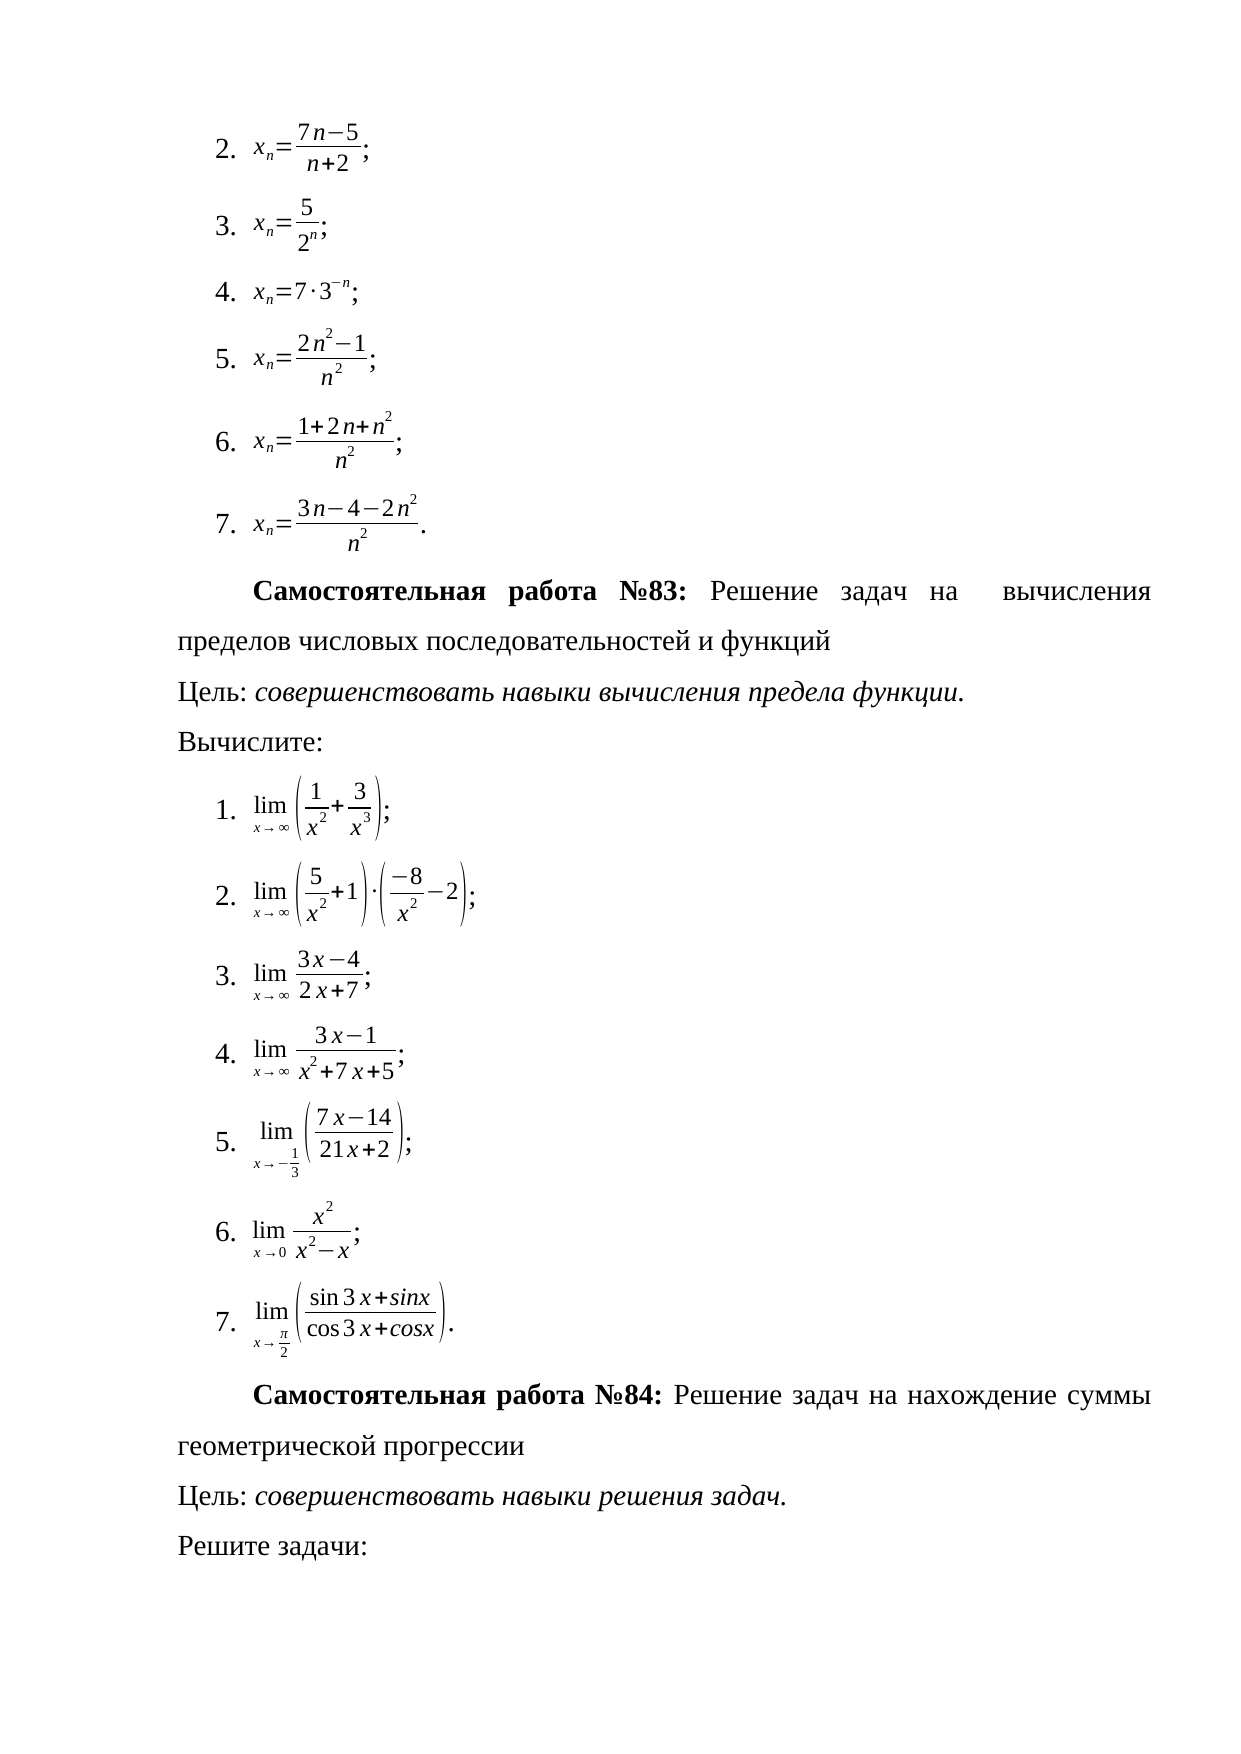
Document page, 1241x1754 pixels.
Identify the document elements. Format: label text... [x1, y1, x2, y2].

list ; [215, 325, 1152, 391]
text Решите задачи: [177, 1528, 1152, 1562]
list ; [215, 774, 1152, 843]
text Вычислите: [177, 724, 1152, 758]
list ; [215, 860, 1152, 929]
text Цель: совершенствовать навыки решения задач. [177, 1478, 1152, 1512]
text Цель: совершенствовать навыки вычисления предела функции. [177, 674, 1152, 707]
list ; [215, 273, 1152, 308]
list ; [215, 1021, 1152, 1084]
list . [215, 1281, 1152, 1361]
list ; [215, 118, 1152, 177]
text Самостоятельная работа №84: Решение задач на нахождение суммы геометрической прогрессии [177, 1377, 1152, 1461]
list ; [215, 194, 1152, 256]
list ; [215, 1101, 1152, 1181]
list ; [215, 408, 1152, 474]
list ; [215, 946, 1152, 1005]
list ; [215, 1198, 1152, 1264]
list . [215, 490, 1152, 556]
text Самостоятельная работа №83: Решение задач на вычисления пределов числовых последовательностей и функций [177, 573, 1152, 657]
